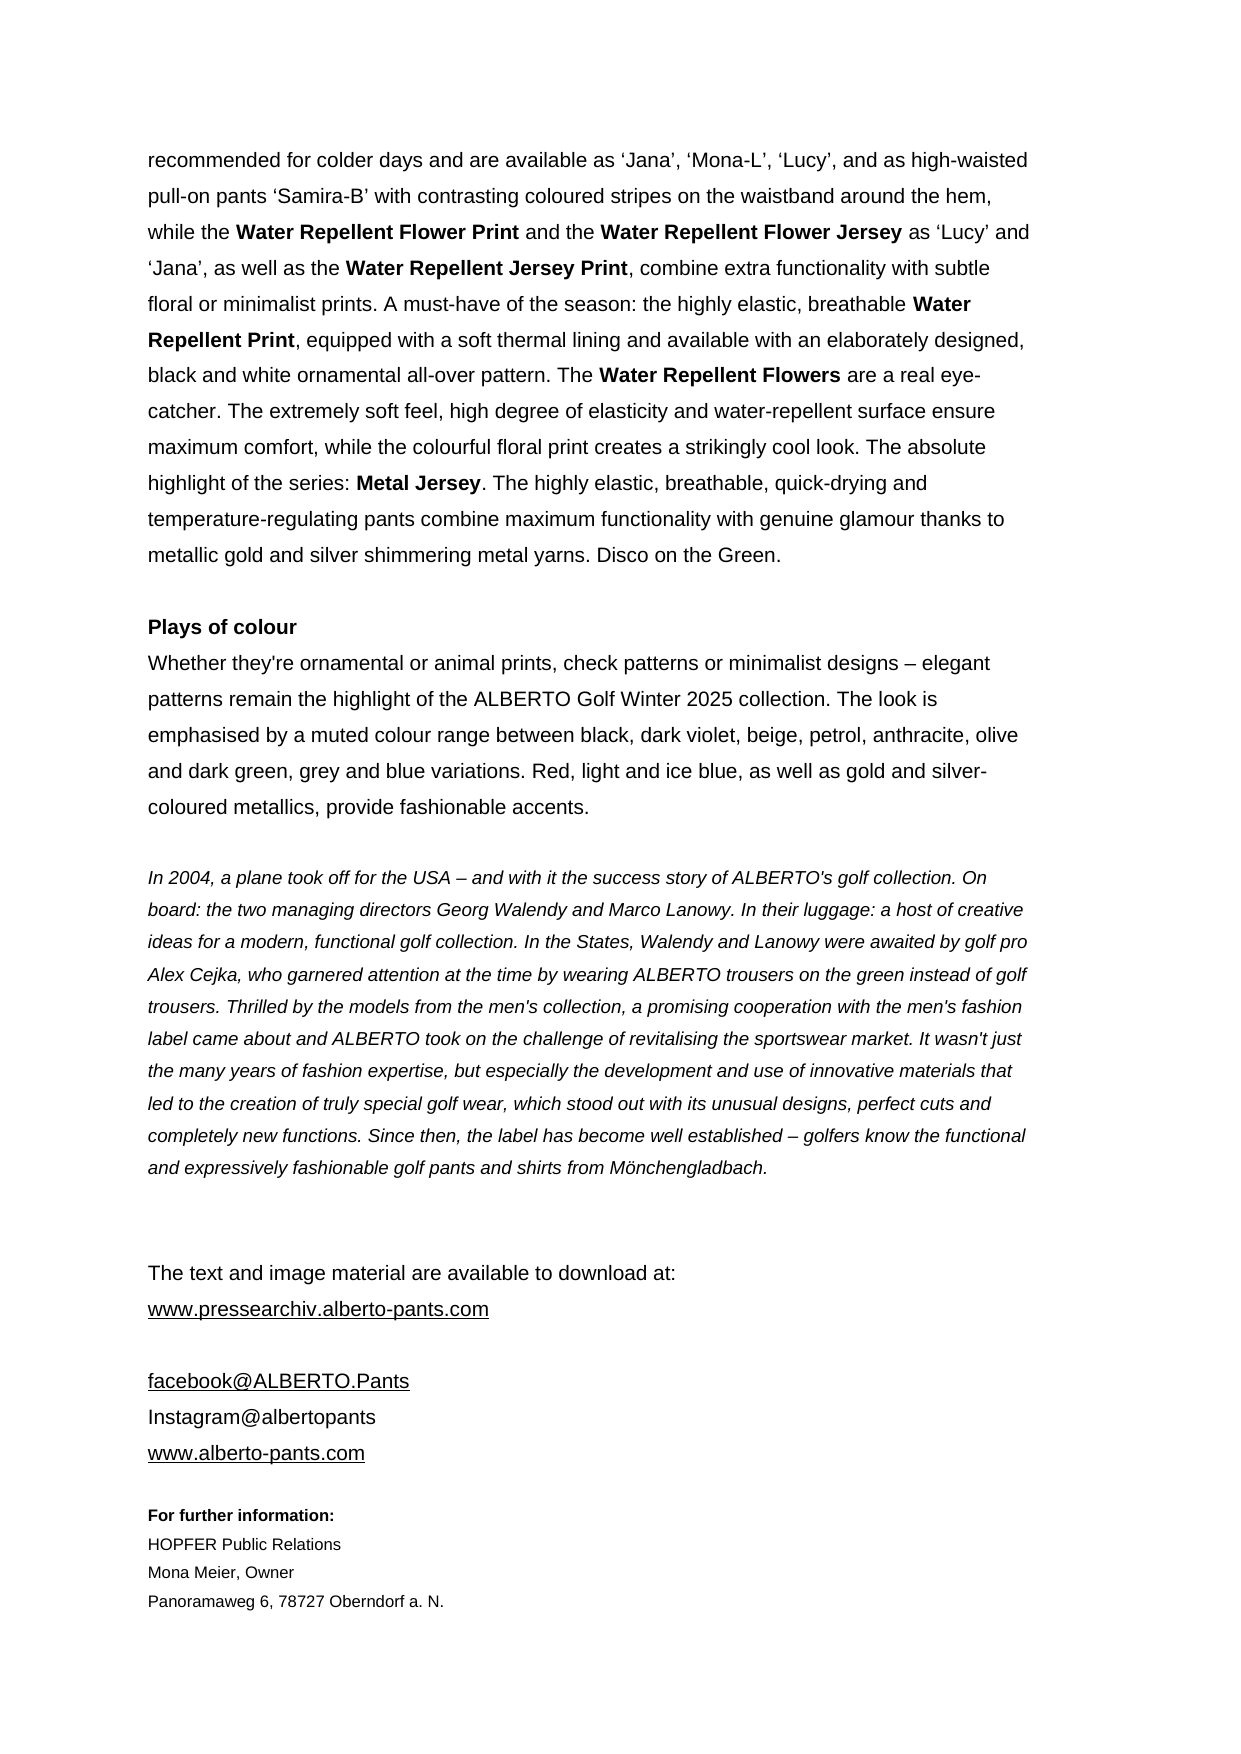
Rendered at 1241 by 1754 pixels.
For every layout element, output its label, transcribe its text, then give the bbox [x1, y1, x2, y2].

text Panoramaweg 6, 78727 Oberndorf a. N. [148, 1592, 1078, 1611]
text facebook@ALBERTO.Pants [148, 1369, 1078, 1393]
text Plays of colour [148, 615, 1034, 639]
text Mona Meier, Owner [148, 1563, 1078, 1582]
text In 2004, a plane took off for the USA – and with it the success story of ALBERTO's golf collection. On board: the two managing directors Georg Walendy and Marco Lanowy. In their luggage: a host of creative ideas for a modern, functional golf collection. In the States, Walendy and Lanowy were awaited by golf pro Alex Cejka, who garnered attention at the time by wearing ALBERTO trousers on the green instead of golf trousers. Thrilled by the models from the men's collection, a promising cooperation with the men's fashion label came about and ALBERTO took on the challenge of revitalising the sportswear market. It wasn't just the many years of fashion expertise, but especially the development and use of innovative materials that led to the creation of truly special golf wear, which stood out with its unusual designs, perfect cuts and completely new functions. Since then, the label has become well established – golfers know the functional and expressively fashionable golf pants and shirts from Mönchengladbach. [148, 866, 1034, 1179]
text Whether they're ornamental or animal prints, check patterns or minimalist designs – elegant patterns remain the highlight of the ALBERTO Golf Winter 2025 collection. The look is emphasised by a muted colour range between black, dark violet, beige, petrol, anthracite, olive and dark green, grey and blue variations. Red, light and ice blue, as well as gold and silver-coloured metallics, provide fashionable accents. [148, 651, 1034, 818]
text www.pressearchiv.alberto-pants.com [148, 1297, 1078, 1321]
text The text and image material are available to download at: [148, 1261, 1078, 1285]
text HOPFER Public Relations [148, 1534, 1078, 1553]
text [148, 148, 1034, 567]
text www.alberto-pants.com [148, 1441, 1078, 1465]
text For further information: [148, 1506, 1078, 1525]
text Instagram@albertopants [148, 1405, 1078, 1429]
